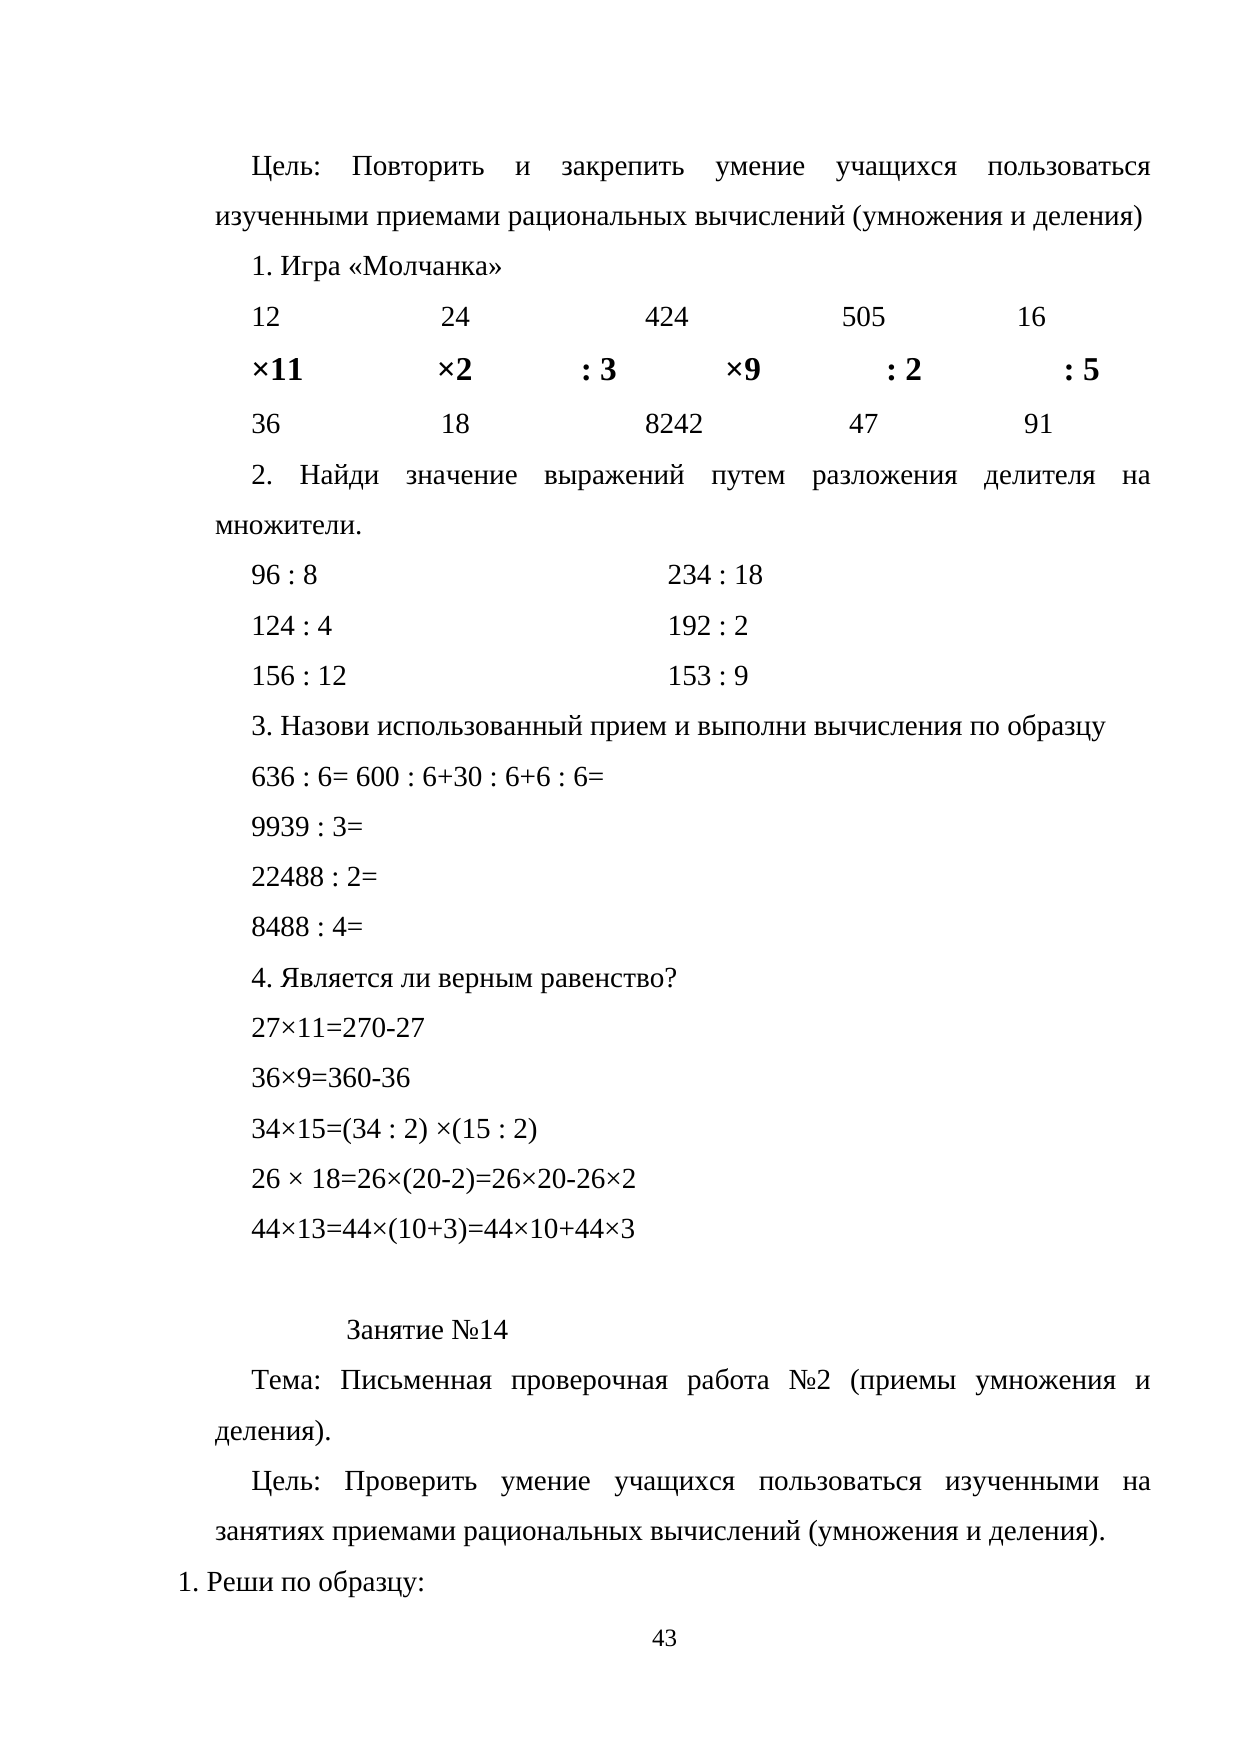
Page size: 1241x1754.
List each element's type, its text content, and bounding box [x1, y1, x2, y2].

text 4. Является ли верным равенство? [215, 960, 1152, 993]
text 1. Игра «Молчанка» [215, 248, 1152, 282]
text 124 : 4 192 : 2 [215, 608, 1152, 641]
text 22488 : 2= [215, 859, 1152, 893]
text Тема: Письменная проверочная работа №2 (приемы умножения и деления). [215, 1362, 1152, 1446]
text 9939 : 3= [215, 809, 1152, 842]
text 44×13=44×(10+3)=44×10+44×3 [215, 1211, 1152, 1245]
text 3. Назови использованный прием и выполни вычисления по образцу [215, 708, 1152, 742]
text Цель: Повторить и закрепить умение учащихся пользоваться изученными приемами рациональных вычислений (умножения и деления) [215, 148, 1152, 232]
text 27×11=270-27 [215, 1010, 1152, 1044]
text 156 : 12 153 : 9 [215, 658, 1152, 692]
text 2. Найди значение выражений путем разложения делителя на множители. [215, 457, 1152, 541]
text 8488 : 4= [215, 909, 1152, 943]
text 636 : 6= 600 : 6+30 : 6+6 : 6= [215, 759, 1152, 792]
text Занятие №14 [215, 1312, 1152, 1346]
text 34×15=(34 : 2) ×(15 : 2) [215, 1111, 1152, 1144]
text 1. Реши по образцу: [177, 1564, 1152, 1597]
text 12 24 424 505 16 [215, 299, 1152, 332]
text 36 18 8242 47 91 [215, 406, 1152, 440]
text ×11 ×2 : 3 ×9 : 2 : 5 [215, 349, 1152, 387]
text 26 × 18=26×(20-2)=26×20-26×2 [215, 1161, 1152, 1195]
text 36×9=360-36 [215, 1061, 1152, 1094]
text Цель: Проверить умение учащихся пользоваться изученными на занятиях приемами рациональных вычислений (умножения и деления). [215, 1463, 1152, 1547]
text 96 : 8 234 : 18 [215, 557, 1152, 591]
